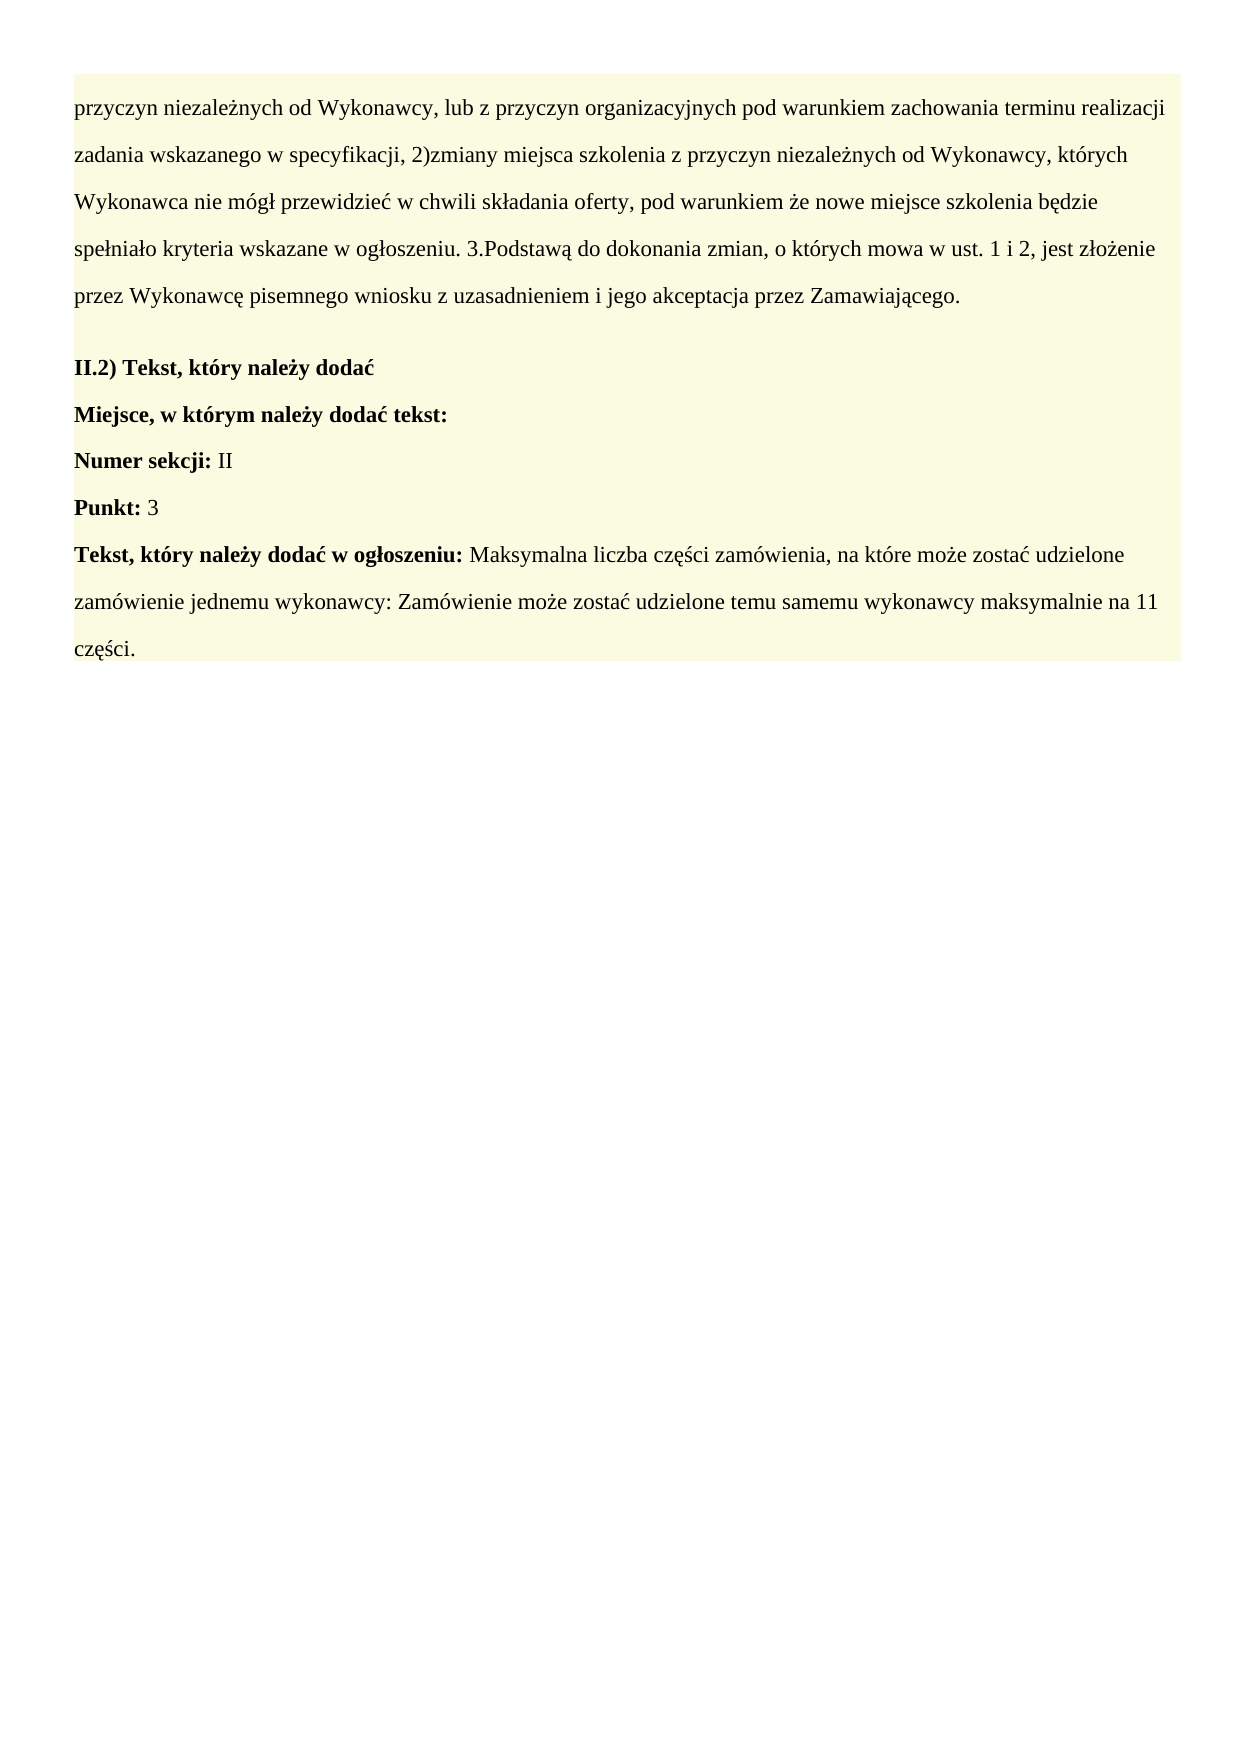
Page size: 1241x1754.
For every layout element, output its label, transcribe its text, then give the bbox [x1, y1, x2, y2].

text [74, 74, 1181, 308]
text II.2) Tekst, który należy dodać [74, 333, 1181, 380]
text Miejsce, w którym należy dodać tekst: Numer sekcji: II Punkt: 3 Tekst, który należy dodać w ogłoszeniu: Maksymalna liczba części zamówienia, na które może zostać udzielone zamówienie jednemu wykonawcy: Zamówienie może zostać udzielone temu samemu wykonawcy maksymalnie na 11 części. [74, 380, 1181, 661]
